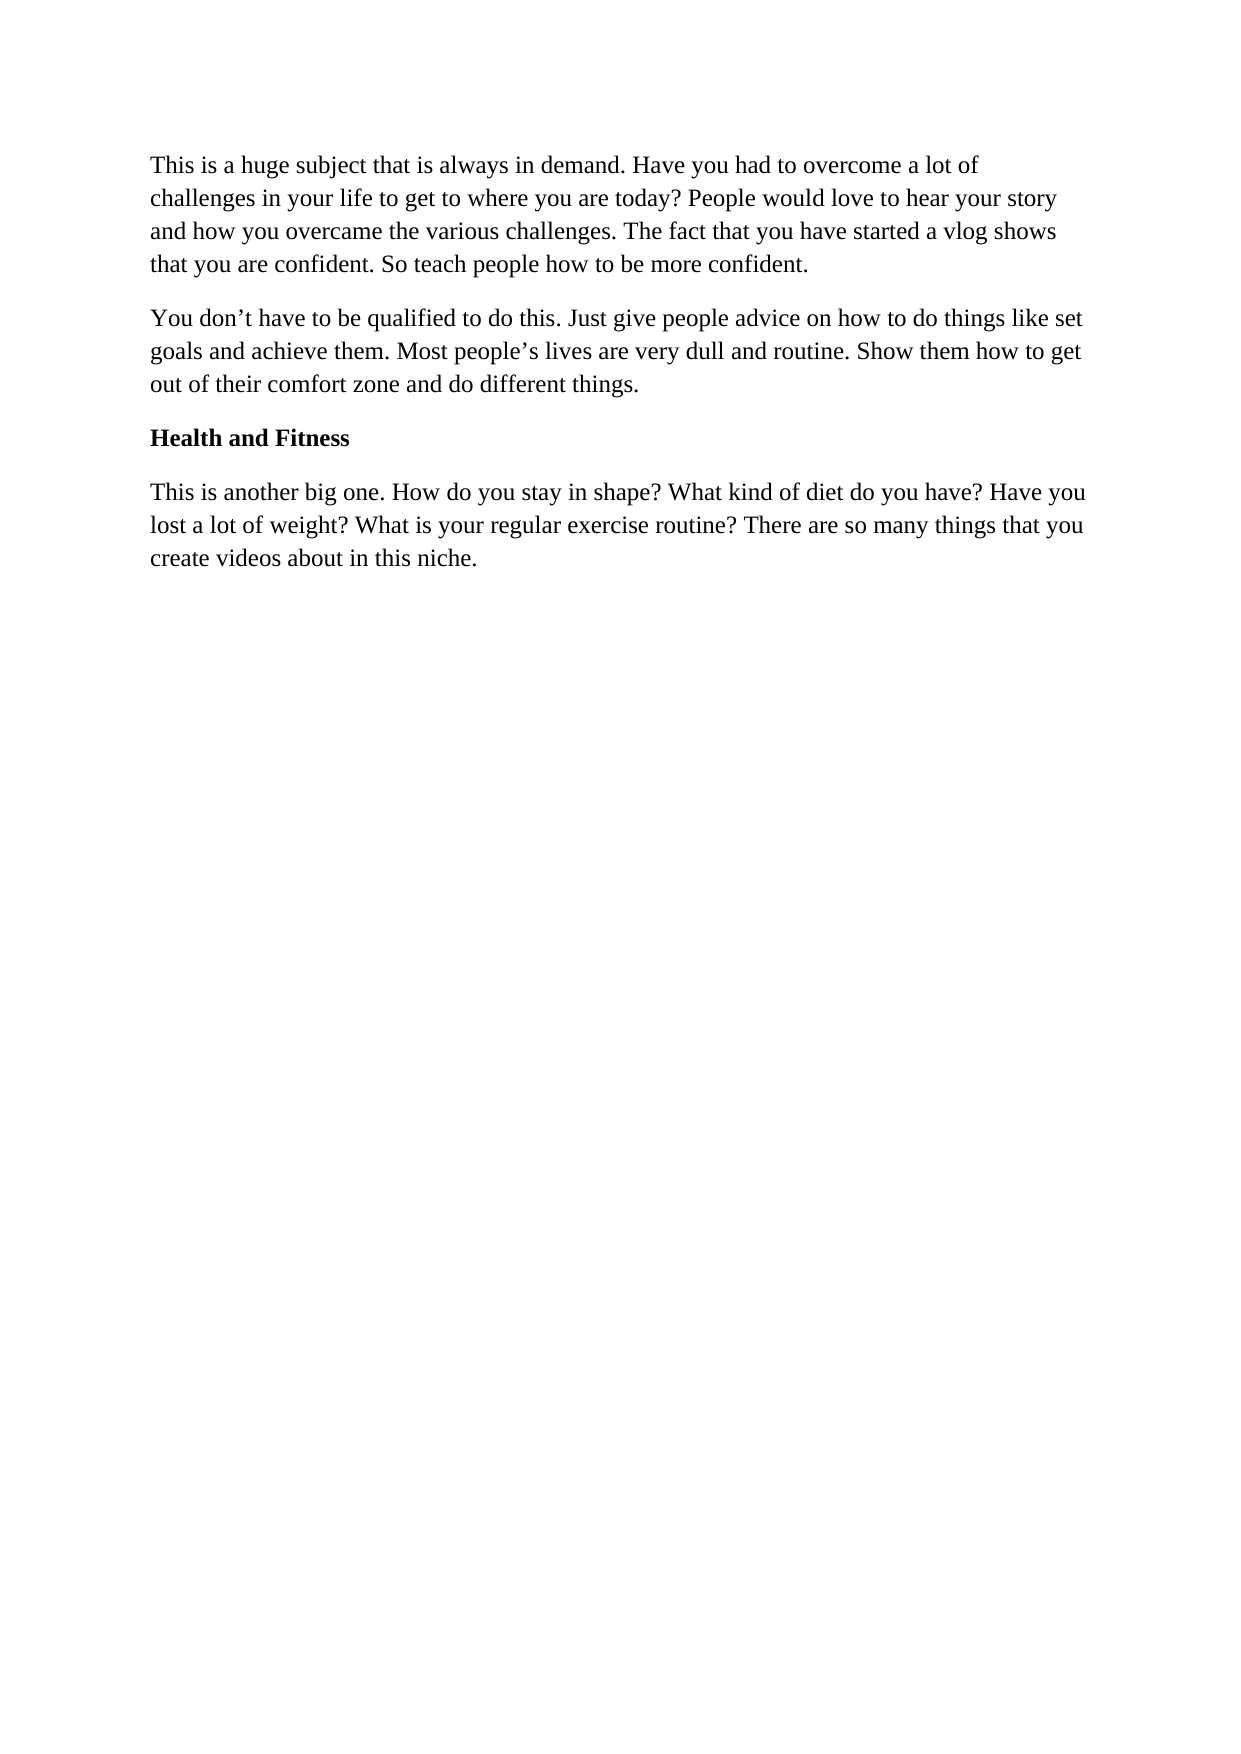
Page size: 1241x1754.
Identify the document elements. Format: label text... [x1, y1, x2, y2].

text Health and Fitness [150, 423, 1090, 452]
text This is another big one. How do you stay in shape? What kind of diet do you have? Have you lost a lot of weight? What is your regular exercise routine? There are so many things that you create videos about in this niche. [150, 477, 1090, 571]
text This is a huge subject that is always in demand. Have you had to overcome a lot of challenges in your life to get to where you are today? People would love to hear your story and how you overcame the various challenges. The fact that you have started a vlog shows that you are confident. So teach people how to be more confident. [150, 150, 1090, 278]
text You don’t have to be qualified to do this. Just give people advice on how to do things like set goals and achieve them. Most people’s lives are very dull and routine. Show them how to get out of their comfort zone and do different things. [150, 303, 1090, 398]
